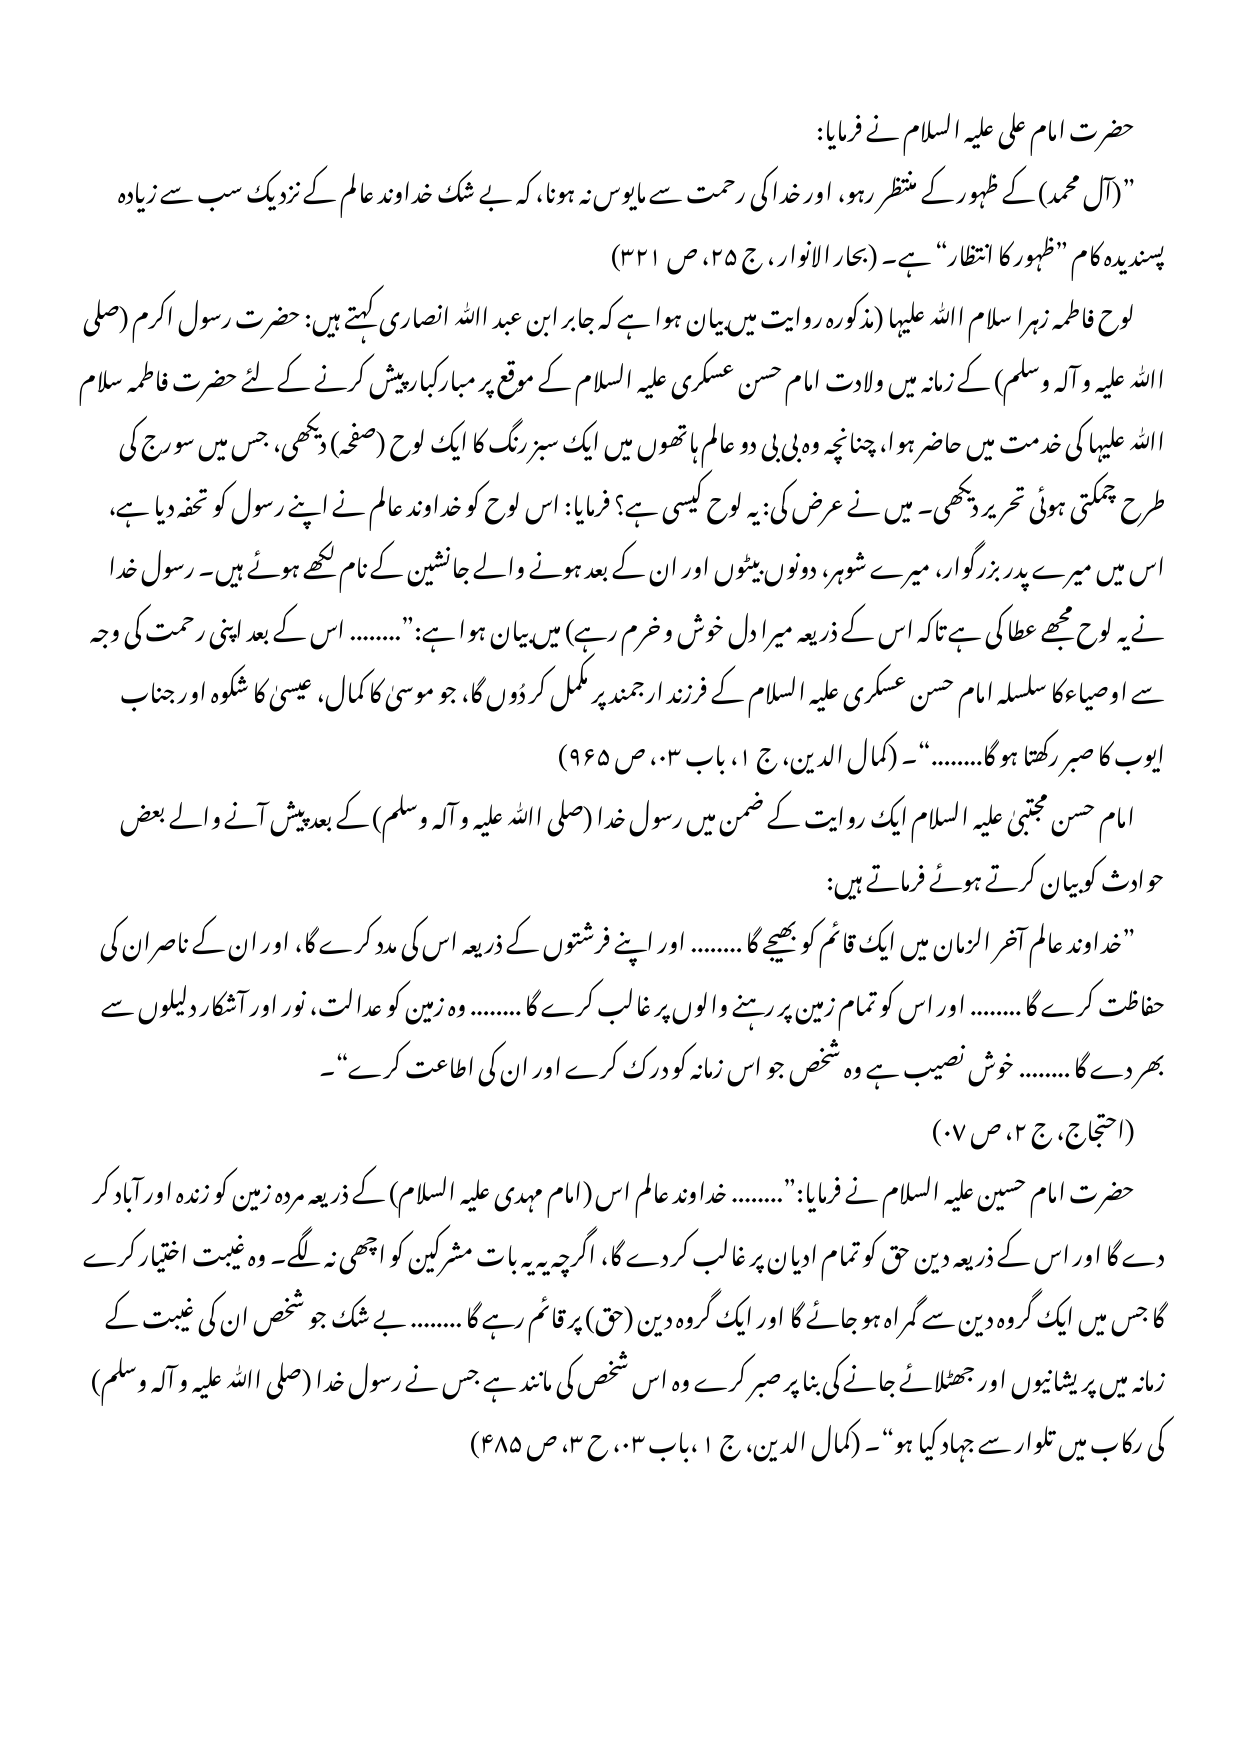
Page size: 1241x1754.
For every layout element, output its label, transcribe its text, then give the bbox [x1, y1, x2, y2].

text حضرت امام علی علیہ السلام نے فرمایا: [75, 94, 1165, 156]
text امام حسن مجتبیٰ علیہ السلام ایک روایت کے ضمن میں رسول خدا (صلی اﷲ علیہ و آلہ وسلم) کے بعد پیش آنے والے بعض حوادث کو بیان کرتے ہوئے فرماتے ہیں: [75, 781, 1165, 906]
text (احتجاج، ج ۲، ص ۰۷) [75, 1094, 1165, 1156]
text ”خداوند عالم آخر الزمان میں ایک قائم کو بھیجے گا ........ اور اپنے فرشتوں کے ذریعہ اس کی مدد کرے گا، اور ان کے ناصران کی حفاظت کرے گا ........ اور اس کو تمام زمین پر رہنے والوں پر غالب کرے گا ........ وہ زمین کو عدالت، نور اور آشکار دلیلوں سے بھر دے گا ........ خوش نصیب ہے وہ شخص جو اس زمانہ کو درک کرے اور ان کی اطاعت کرے“۔ [75, 906, 1165, 1094]
text حضرت امام حسین علیہ السلام نے فرمایا:”........ خداوند عالم اس (امام مہدی علیہ السلام) کے ذریعہ مردہ زمین کو زندہ اور آباد کر دے گا اور اس کے ذریعہ دین حق کو تمام ادیان پر غالب کر دے گا، اگرچہ یہ یہ بات مشرکین کو اچھی نہ لگے۔ وہ غیبت اختیار کرے گا جس میں ایک گروہ دین سے گمراہ ہو جائے گا اور ایک گروہ دین (حق) پر قائم رہے گا ........ بے شک جو شخص ان کی غیبت کے زمانہ میں پریشانیوں اور جھٹلائے جانے کی بنا پر صبر کرے وہ اس شخص کی مانند ہے جس نے رسول خدا (صلی اﷲ علیہ و آلہ وسلم) کی رکاب میں تلوار سے جہاد کیا ہو“۔ (کمال الدین، ج ۱ ،باب ۰۳، ح ۳، ص ۴۸۵) [75, 1156, 1165, 1469]
text لوح فاطمہ زہرا سلام اﷲ علیہا (مذکورہ روایت میں بیان ہوا ہے کہ جابر ابن عبد اﷲ انصاری کہتے ہیں: حضرت رسول اکرم (صلی اﷲ علیہ و آلہ وسلم) کے زمانہ میں ولادت امام حسن عسکری علیہ السلام کے موقع پر مبارکبار پیش کرنے کے لئے حضرت فاطمہ سلام اﷲ علیہا کی خدمت میں حاضر ہوا، چنانچہ وہ بی بی دو عالم ہاتھوں میں ایک سبز رنگ کا ایک لوح (صفحہ) دیکھی، جس میں سورج کی طرح چمکتی ہوئی تحریر دیکھی۔ میں نے عرض کی: یہ لوح کیسی ہے؟ فرمایا: اس لوح کو خداوند عالم نے اپنے رسول کو تحفہ دیا ہے، اس میں میرے پدر بزرگوار، میرے شوہر، دونوں بیٹوں اور ان کے بعد ہونے والے جانشین کے نام لکھے ہوئے ہیں۔ رسول خدا نے یہ لوح مجھے عطا کی ہے تاکہ اس کے ذریعہ میرا دل خوش و خرم رہے) میں بیان ہوا ہے:”........ اس کے بعد اپنی رحمت کی وجہ سے اوصیاءکا سلسلہ امام حسن عسکری علیہ السلام کے فرزند ارجمند پر مکمل کر دُوں گا، جو موسیٰ کا کمال، عیسیٰ کا شکوہ اور جناب ایوب کا صبر رکھتا ہو گا........“۔ (کمال الدین، ج ۱، باب ۰۳، ص ۹۶۵) [75, 281, 1165, 781]
text ”(آل محمد) کے ظہور کے منتظر رہو، اور خدا کی رحمت سے مایوس نہ ہونا، کہ بے شک خداوند عالم کے نزدیک سب سے زیادہ پسندیدہ کام ”ظہور کا انتظار“ ہے۔ (بحار الانوار ، ج ۲۵، ص ۳۲۱) [75, 156, 1165, 281]
